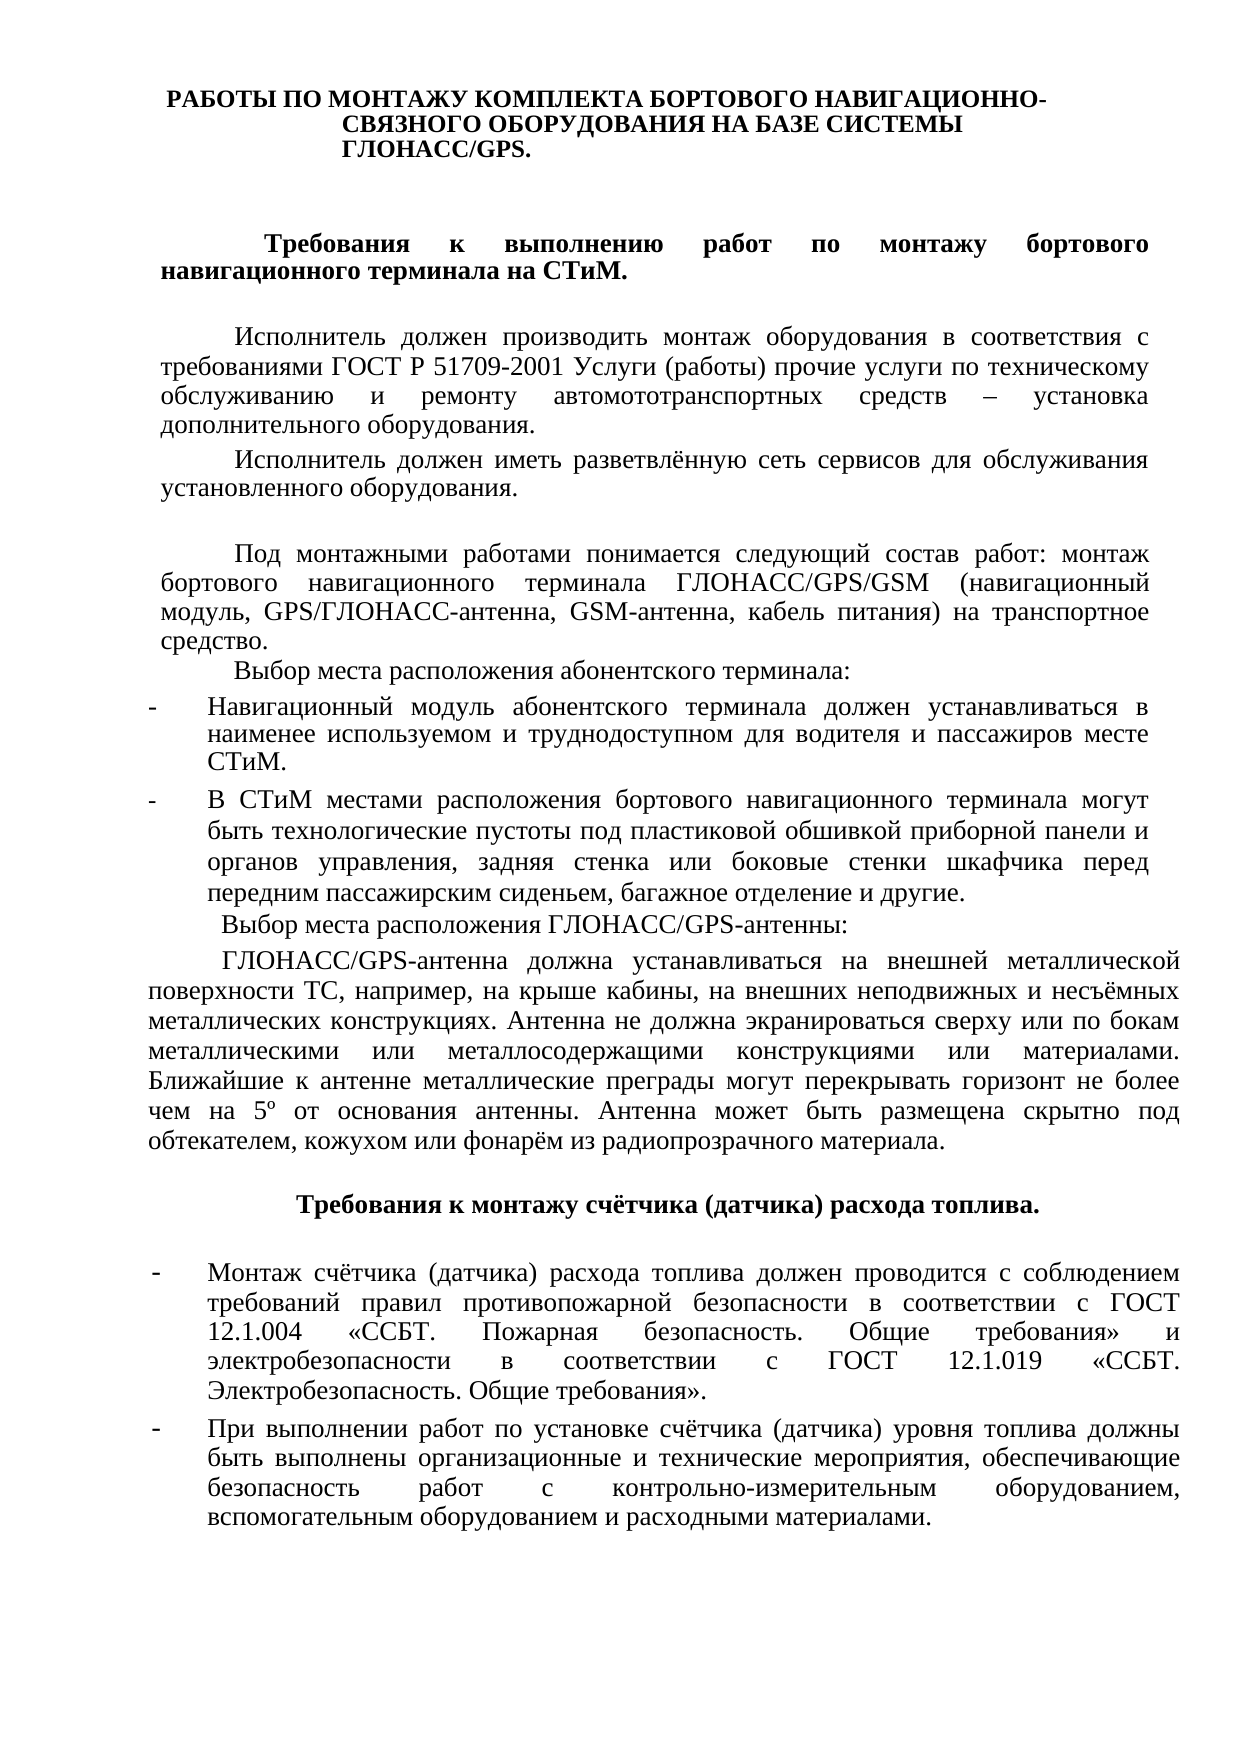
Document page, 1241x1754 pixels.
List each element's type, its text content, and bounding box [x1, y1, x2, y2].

text Требования к монтажу счётчика (датчика) расхода топлива. [296, 1188, 1181, 1219]
text Выбор места расположения абонентского терминала: [233, 655, 1181, 686]
list В СТиМ местами расположения бортового навигационного терминала могут быть технологические пустоты под пластиковой обшивкой приборной панели и органов управления, задняя стенка или боковые стенки шкафчика перед передним пассажирским сиденьем, багажное отделение и другие. [148, 783, 1150, 908]
text Под монтажными работами понимается следующий состав работ: монтаж бортового навигационного терминала ГЛОНАСС/GPS/GSM (навигационный модуль, GPS/ГЛОНАСС-антенна, GSM-антенна, кабель питания) на транспортное средство. [160, 540, 1150, 655]
list Монтаж счётчика (датчика) расхода топлива должен проводится с соблюдением требований правил противопожарной безопасности в соответствии с ГОСТ 12.1.004 «ССБТ. Пожарная безопасность. Общие требования» и электробезопасности в соответствии с ГОСТ 12.1.019 «ССБТ. Электробезопасность. Общие требования». [148, 1256, 1181, 1405]
text ГЛОНАСС/GPS-антенна должна устанавливаться на внешней металлической поверхности ТС, например, на крыше кабины, на внешних неподвижных и несъёмных металлических конструкциях. Антенна не должна экранироваться сверху или по бокам металлическими или металлосодержащими конструкциями или материалами. Ближайшие к антенне металлические преграды могут перекрывать горизонт не более чем на 5º от основания антенны. Антенна может быть размещена скрытно под обтекателем, кожухом или фонарём из радиопрозрачного материала. [148, 946, 1181, 1156]
list Навигационный модуль абонентского терминала должен устанавливаться в наименее используемом и труднодоступном для водителя и пассажиров месте СТиМ. [148, 693, 1150, 776]
text Исполнитель должен производить монтаж оборудования в соответствия с требованиями ГОСТ Р 51709-2001 Услуги (работы) прочие услуги по техническому обслуживанию и ремонту автомототранспортных средств – установка дополнительного оборудования. [160, 322, 1150, 440]
text РАБОТЫ ПО МОНТАЖУ КОМПЛЕКТА БОРТОВОГО НАВИГАЦИОННО-СВЯЗНОГО ОБОРУДОВАНИЯ НА БАЗЕ СИСТЕМЫ ГЛОНАСС/GPS. [166, 87, 1144, 163]
list При выполнении работ по установке счётчика (датчика) уровня топлива должны быть выполнены организационные и технические мероприятия, обеспечивающие безопасность работ с контрольно-измерительным оборудованием, вспомогательным оборудованием и расходными материалами. [148, 1412, 1181, 1531]
text Исполнитель должен иметь разветвлённую сеть сервисов для обслуживания установленного оборудования. [160, 446, 1150, 502]
text Требования к выполнению работ по монтажу бортового навигационного терминала на СТиМ. [160, 230, 1150, 285]
text Выбор места расположения ГЛОНАСС/GPS-антенны: [221, 908, 1181, 939]
